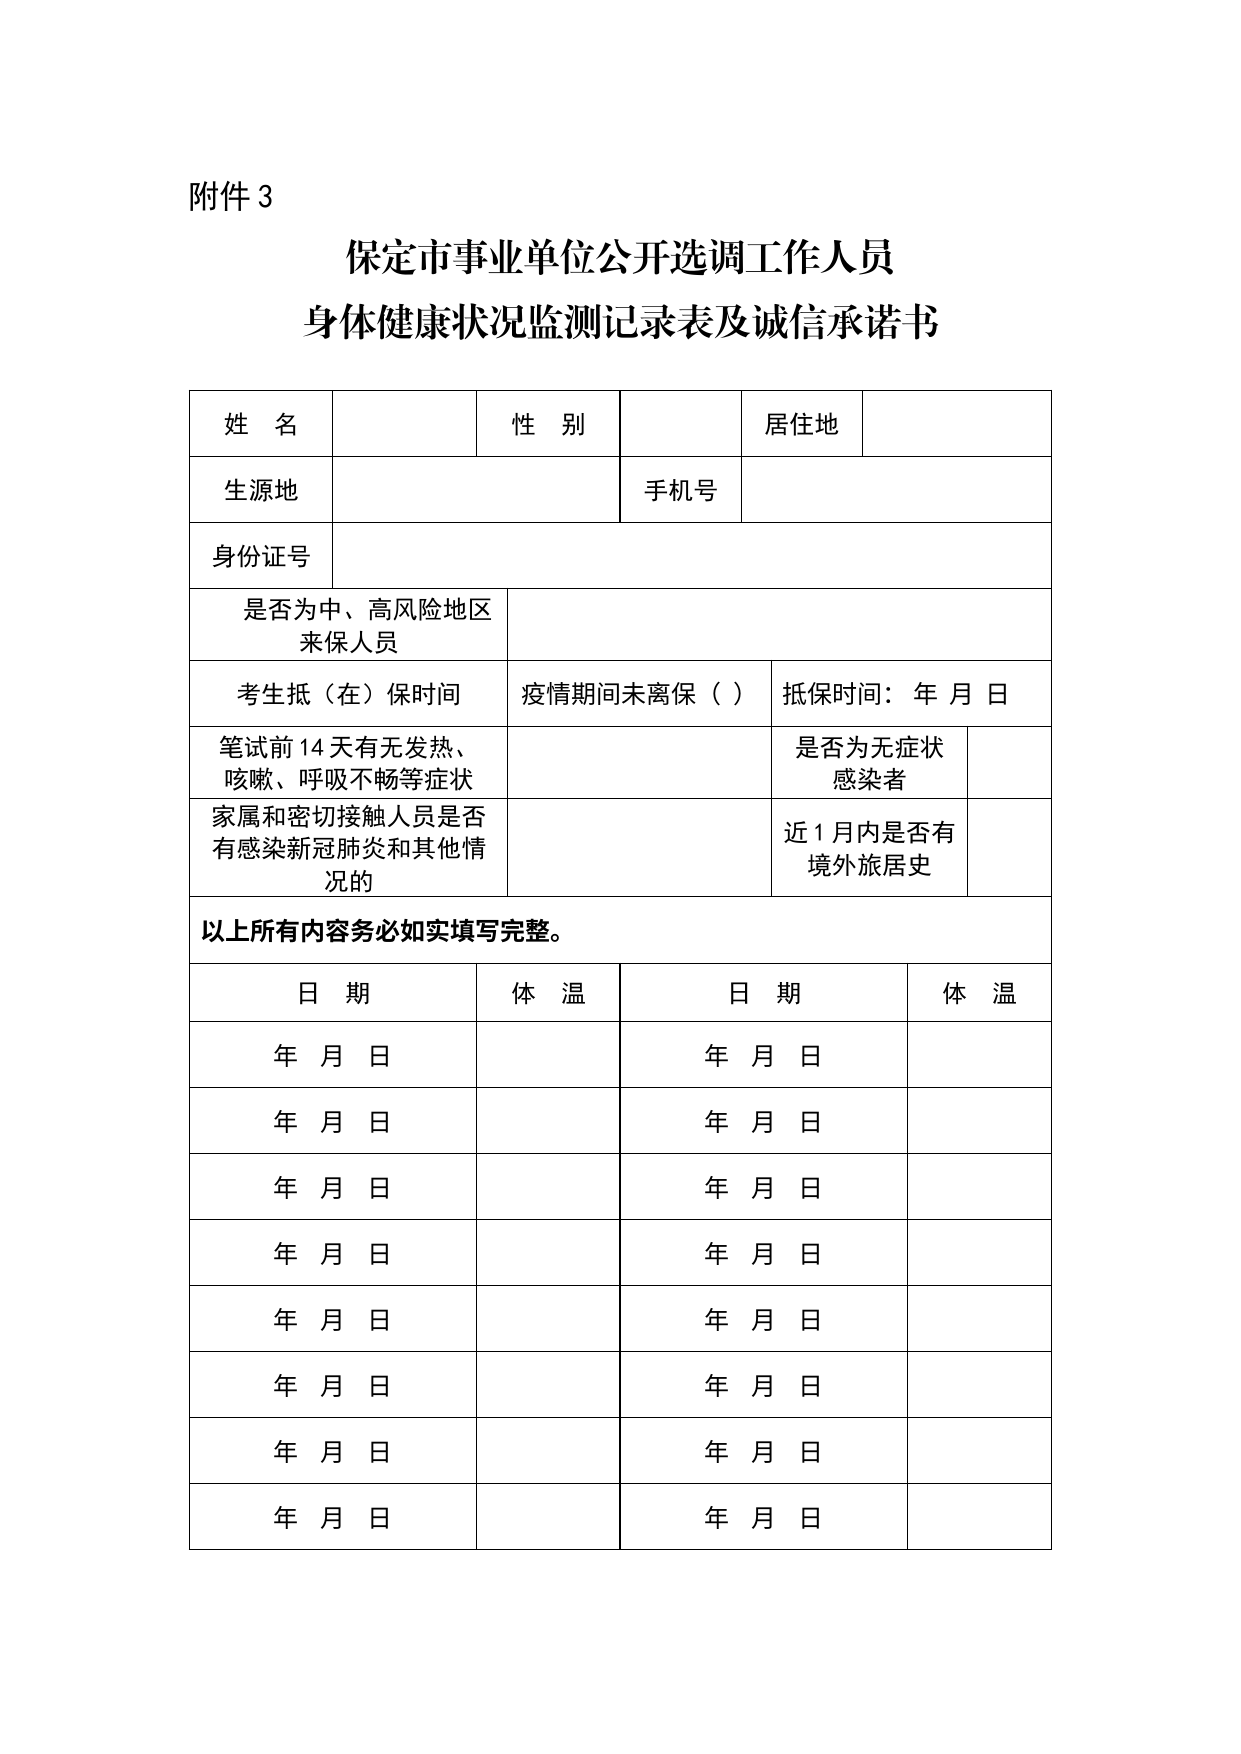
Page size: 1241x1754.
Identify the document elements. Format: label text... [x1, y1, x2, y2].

table_header 姓 名 [190, 391, 332, 456]
table_cell [742, 457, 1051, 522]
table_cell [968, 727, 1051, 797]
table_cell 是否为中、高风险地区 来保人员 [190, 589, 507, 659]
table_cell [477, 1154, 619, 1219]
table_cell [477, 1418, 619, 1483]
table_cell [477, 1286, 619, 1351]
table_cell 家属和密切接触人员是否有感染新冠肺炎和其他情况的 [190, 799, 507, 896]
subtitle 保定市事业单位公开选调工作人员 [187, 227, 1053, 292]
table_cell [333, 457, 619, 522]
table_cell [968, 799, 1051, 896]
table_cell [908, 1418, 1051, 1483]
table_cell 体 温 [477, 964, 619, 1021]
table_cell [477, 1088, 619, 1153]
table_cell [908, 1154, 1051, 1219]
table_cell [508, 589, 1051, 659]
table_cell 年 月 日 [621, 1484, 907, 1549]
table_cell 日 期 [190, 964, 476, 1021]
table_header [333, 391, 476, 456]
table_cell 年 月 日 [190, 1286, 476, 1351]
table_cell 抵保时间： 年 月 日 [772, 661, 1051, 726]
table_cell 年 月 日 [621, 1286, 907, 1351]
table_cell [508, 727, 771, 797]
table_cell [908, 1220, 1051, 1285]
table_cell [477, 1484, 619, 1549]
table_cell [908, 1088, 1051, 1153]
table_cell [908, 1022, 1051, 1087]
table_cell [508, 799, 771, 896]
table_header 性 别 [477, 391, 619, 456]
table_cell [477, 1220, 619, 1285]
table_cell 年 月 日 [190, 1154, 476, 1219]
table_cell [477, 1352, 619, 1417]
table_cell 年 月 日 [621, 1418, 907, 1483]
table_cell 年 月 日 [621, 1088, 907, 1153]
table_cell 以上所有内容务必如实填写完整。 [190, 897, 1051, 963]
table_cell 年 月 日 [190, 1220, 476, 1285]
table_cell 年 月 日 [190, 1022, 476, 1087]
table_cell 笔试前14天有无发热、 咳嗽、呼吸不畅等症状 [190, 727, 507, 797]
table_cell 身份证号 [190, 523, 332, 588]
table_header 居住地 [742, 391, 862, 456]
table_cell 是否为无症状 感染者 [772, 727, 967, 797]
table_cell 年 月 日 [621, 1220, 907, 1285]
table_header [621, 391, 741, 456]
table_cell 年 月 日 [190, 1352, 476, 1417]
table_header [863, 391, 1051, 456]
table_cell 考生抵（在）保时间 [190, 661, 507, 726]
table_cell [477, 1022, 619, 1087]
subtitle 附件3 [187, 162, 1053, 227]
table_cell 年 月 日 [190, 1418, 476, 1483]
table_cell 年 月 日 [621, 1352, 907, 1417]
subtitle 身体健康状况监测记录表及诚信承诺书 [187, 292, 1053, 357]
table_cell 手机号 [621, 457, 741, 522]
table_cell 年 月 日 [621, 1154, 907, 1219]
table_cell 近1月内是否有境外旅居史 [772, 799, 967, 896]
table_cell [908, 1484, 1051, 1549]
table_cell 年 月 日 [621, 1022, 907, 1087]
table_cell 疫情期间未离保（ ） [508, 661, 771, 726]
table_cell 日 期 [621, 964, 907, 1021]
table_cell 生源地 [190, 457, 332, 522]
table_cell 体 温 [908, 964, 1051, 1021]
table_cell 年 月 日 [190, 1484, 476, 1549]
table_cell [333, 523, 1051, 588]
table_cell [908, 1286, 1051, 1351]
table_cell [908, 1352, 1051, 1417]
table_cell 年 月 日 [190, 1088, 476, 1153]
